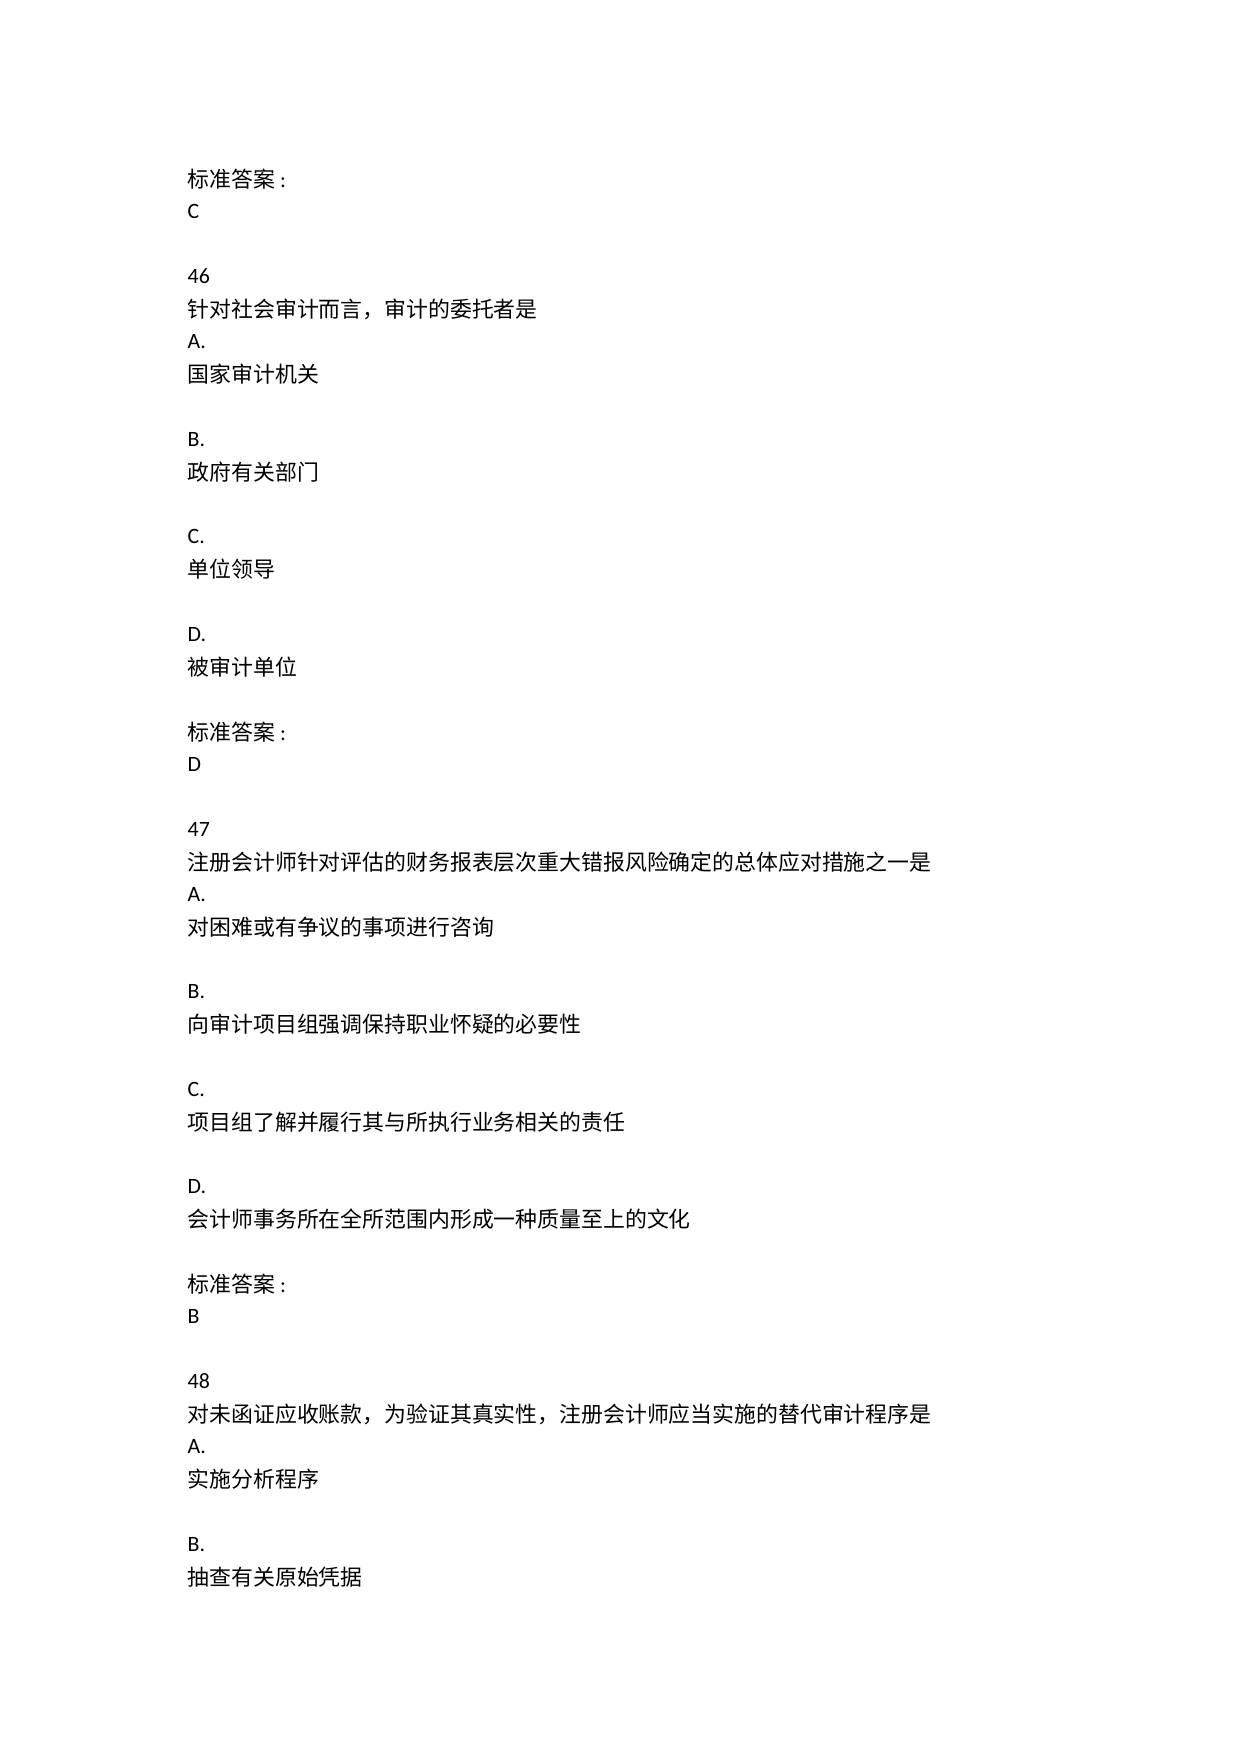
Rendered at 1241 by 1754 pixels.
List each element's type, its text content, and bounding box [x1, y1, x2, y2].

text 政府有关部门 [187, 454, 1053, 487]
text 被审计单位 [187, 649, 1053, 682]
text D. [187, 1169, 1053, 1202]
text C. [187, 1072, 1053, 1104]
text B. [187, 974, 1053, 1007]
text 国家审计机关 [187, 357, 1053, 389]
text 抽查有关原始凭据 [187, 1559, 1053, 1592]
text 对未函证应收账款，为验证其真实性，注册会计师应当实施的替代审计程序是 [187, 1397, 1053, 1429]
text D [187, 747, 1053, 779]
text 标准答案 : [187, 714, 1053, 747]
text C. [187, 519, 1053, 552]
text 47 [187, 812, 1053, 844]
text 向审计项目组强调保持职业怀疑的必要性 [187, 1007, 1053, 1039]
text B [187, 1299, 1053, 1332]
text 项目组了解并履行其与所执行业务相关的责任 [187, 1104, 1053, 1137]
text 标准答案 : [187, 162, 1053, 194]
text 46 [187, 259, 1053, 292]
text 注册会计师针对评估的财务报表层次重大错报风险确定的总体应对措施之一是 [187, 844, 1053, 877]
text A. [187, 324, 1053, 357]
text B. [187, 1527, 1053, 1559]
text 会计师事务所在全所范围内形成一种质量至上的文化 [187, 1202, 1053, 1234]
text 针对社会审计而言，审计的委托者是 [187, 292, 1053, 324]
text D. [187, 617, 1053, 649]
text A. [187, 1429, 1053, 1462]
text 单位领导 [187, 552, 1053, 584]
text 48 [187, 1364, 1053, 1397]
text 对困难或有争议的事项进行咨询 [187, 909, 1053, 942]
text 实施分析程序 [187, 1462, 1053, 1494]
text B. [187, 422, 1053, 454]
text C [187, 194, 1053, 227]
text 标准答案 : [187, 1267, 1053, 1299]
text A. [187, 877, 1053, 909]
